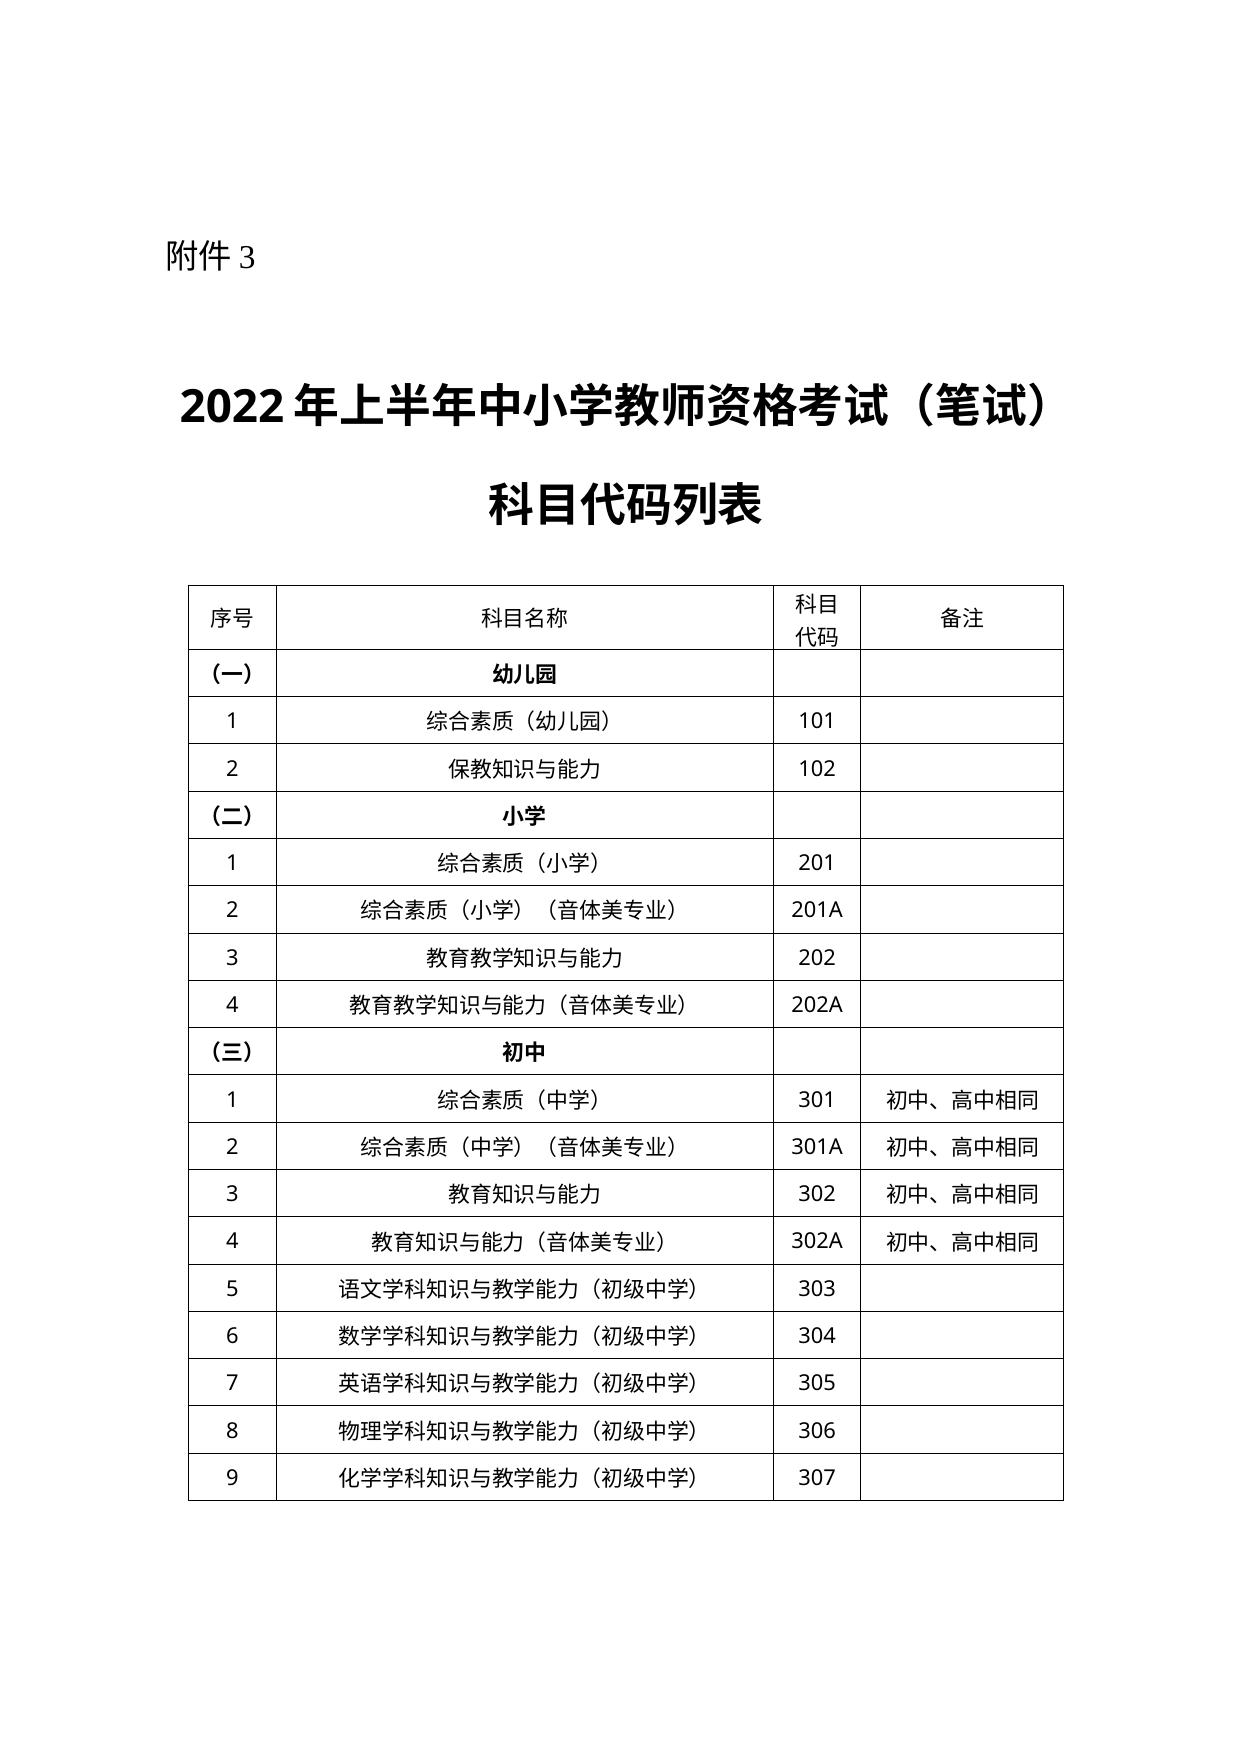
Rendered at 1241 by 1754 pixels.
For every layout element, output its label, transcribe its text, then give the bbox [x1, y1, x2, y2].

table_cell [861, 1454, 1063, 1500]
table_cell 2 [189, 886, 276, 932]
table_cell [861, 1028, 1063, 1074]
table_cell 初中、高中相同 [861, 1123, 1063, 1169]
table_cell 5 [189, 1265, 276, 1311]
table_cell [774, 1028, 860, 1074]
table_cell [861, 650, 1063, 696]
table_cell 综合素质（小学） [277, 839, 773, 885]
table_cell 数学学科知识与教学能力（初级中学） [277, 1312, 773, 1358]
table_cell 初中、高中相同 [861, 1075, 1063, 1122]
table_cell 202 [774, 934, 860, 980]
text 2022年上半年中小学教师资格考试（笔试） [165, 353, 1087, 452]
table_cell 202A [774, 981, 860, 1027]
table_header 科目名称 [277, 586, 773, 649]
table_header 备注 [861, 586, 1063, 649]
table_cell （一） [189, 650, 276, 696]
table_cell 8 [189, 1406, 276, 1453]
table_cell 3 [189, 934, 276, 980]
table_header 科目 代码 [774, 586, 860, 649]
table_cell 小学 [277, 792, 773, 838]
text 科目代码列表 [165, 452, 1087, 552]
table_cell [861, 839, 1063, 885]
table_cell 英语学科知识与教学能力（初级中学） [277, 1359, 773, 1405]
table_cell （三） [189, 1028, 276, 1074]
table_cell 303 [774, 1265, 860, 1311]
table_cell 201 [774, 839, 860, 885]
table_cell [861, 1312, 1063, 1358]
table_cell 304 [774, 1312, 860, 1358]
table_cell 201A [774, 886, 860, 932]
table_cell 101 [774, 697, 860, 743]
table_cell 综合素质（中学） [277, 1075, 773, 1122]
table_cell 6 [189, 1312, 276, 1358]
table_cell 2 [189, 1123, 276, 1169]
table_cell [861, 981, 1063, 1027]
table_cell 4 [189, 1217, 276, 1263]
table_cell 1 [189, 697, 276, 743]
table_cell 保教知识与能力 [277, 744, 773, 791]
table_cell [861, 1406, 1063, 1453]
table_cell 初中、高中相同 [861, 1170, 1063, 1216]
table_cell 7 [189, 1359, 276, 1405]
table_cell [774, 792, 860, 838]
table_header 序号 [189, 586, 276, 649]
table_cell 综合素质（幼儿园） [277, 697, 773, 743]
table_cell [861, 934, 1063, 980]
table_cell [861, 792, 1063, 838]
table_cell [861, 886, 1063, 932]
table_cell 102 [774, 744, 860, 791]
table_cell 化学学科知识与教学能力（初级中学） [277, 1454, 773, 1500]
table_cell 初中 [277, 1028, 773, 1074]
table_cell 教育教学知识与能力（音体美专业） [277, 981, 773, 1027]
table_cell [861, 744, 1063, 791]
table_cell 307 [774, 1454, 860, 1500]
table_cell 综合素质（小学）（音体美专业） [277, 886, 773, 932]
table_cell 1 [189, 839, 276, 885]
table_cell 302A [774, 1217, 860, 1263]
table_cell 3 [189, 1170, 276, 1216]
table_cell 306 [774, 1406, 860, 1453]
table_cell 教育教学知识与能力 [277, 934, 773, 980]
table_cell [774, 650, 860, 696]
table_cell [861, 1359, 1063, 1405]
table_cell 教育知识与能力（音体美专业） [277, 1217, 773, 1263]
text 附件3 [165, 220, 1087, 287]
table_cell 301A [774, 1123, 860, 1169]
table_cell 物理学科知识与教学能力（初级中学） [277, 1406, 773, 1453]
table_cell [861, 697, 1063, 743]
table_cell [861, 1265, 1063, 1311]
table_cell 302 [774, 1170, 860, 1216]
table_cell （二） [189, 792, 276, 838]
table_cell 301 [774, 1075, 860, 1122]
table_cell 2 [189, 744, 276, 791]
table_cell 4 [189, 981, 276, 1027]
table_cell 教育知识与能力 [277, 1170, 773, 1216]
table_cell 1 [189, 1075, 276, 1122]
table_cell 语文学科知识与教学能力（初级中学） [277, 1265, 773, 1311]
table_cell 幼儿园 [277, 650, 773, 696]
table_cell 305 [774, 1359, 860, 1405]
table_cell 综合素质（中学）（音体美专业） [277, 1123, 773, 1169]
table_cell 初中、高中相同 [861, 1217, 1063, 1263]
table_cell 9 [189, 1454, 276, 1500]
